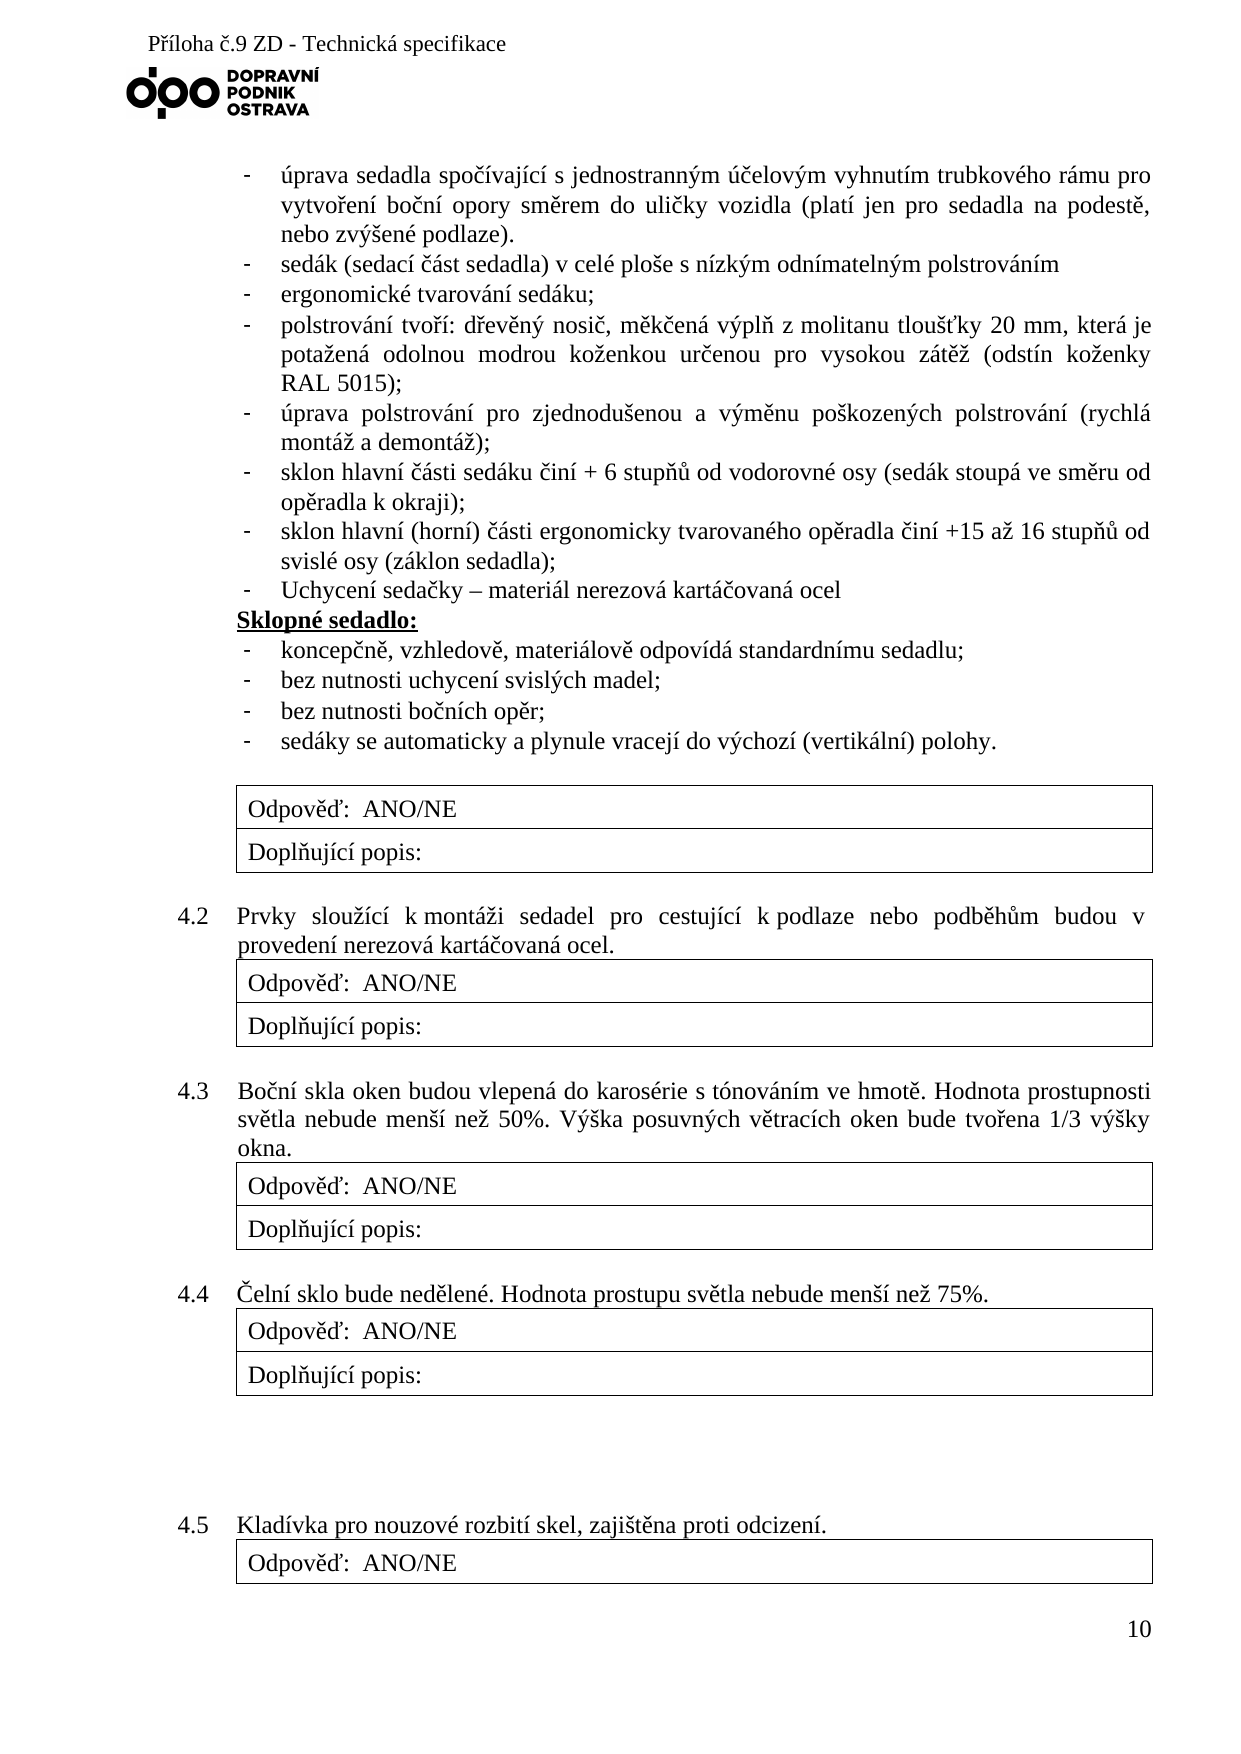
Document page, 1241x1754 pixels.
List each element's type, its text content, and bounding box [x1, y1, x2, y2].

list Uchycení sedačky – materiál nerezová kartáčovaná ocel [243, 574, 1152, 605]
list Prvky sloužící k montáži sedadel pro cestující k podlaze nebo podběhům budou v provedení nerezová kartáčovaná ocel. [177, 901, 1152, 959]
list bez nutnosti uchycení svislých madel; [243, 664, 1152, 695]
list sklon hlavní (horní) části ergonomicky tvarovaného opěradla činí +15 až 16 stupňů od svislé osy (záklon sedadla); [243, 515, 1152, 574]
table_header Odpověď: ANO/NE [237, 1163, 1152, 1205]
list polstrování tvoří: dřevěný nosič, měkčená výplň z molitanu tloušťky 20 mm, která je potažená odolnou modrou koženkou určenou pro vysokou zátěž (odstín koženky RAL 5015); [243, 309, 1152, 397]
text Sklopné sedadlo: [236, 605, 1152, 634]
list koncepčně, vzhledově, materiálově odpovídá standardnímu sedadlu; [243, 634, 1152, 664]
table_cell Doplňující popis: [237, 1206, 1152, 1249]
table_cell Doplňující popis: [237, 829, 1152, 872]
list sedáky se automaticky a plynule vracejí do výchozí (vertikální) polohy. [243, 725, 1152, 756]
table_cell Doplňující popis: [237, 1003, 1152, 1046]
picture [126, 67, 320, 119]
list sedák (sedací část sedadla) v celé ploše s nízkým odnímatelným polstrováním [243, 248, 1152, 278]
table_cell Doplňující popis: [237, 1352, 1152, 1394]
table_header Odpověď: ANO/NE [237, 960, 1152, 1002]
table_header Odpověď: ANO/NE [237, 786, 1152, 828]
list Čelní sklo bude nedělené. Hodnota prostupu světla nebude menší než 75%. [177, 1279, 1152, 1307]
list Kladívka pro nouzové rozbití skel, zajištěna proti odcizení. [177, 1511, 1152, 1539]
list ergonomické tvarování sedáku; [243, 278, 1152, 309]
list bez nutnosti bočních opěr; [243, 695, 1152, 725]
list sklon hlavní části sedáku činí + 6 stupňů od vodorovné osy (sedák stoupá ve směru od opěradla k okraji); [243, 456, 1152, 515]
list Boční skla oken budou vlepená do karosérie s tónováním ve hmotě. Hodnota prostupnosti světla nebude menší než 50%. Výška posuvných větracích oken bude tvořena 1/3 výšky okna. [177, 1076, 1152, 1162]
list úprava sedadla spočívající s jednostranným účelovým vyhnutím trubkového rámu pro vytvoření boční opory směrem do uličky vozidla (platí jen pro sedadla na podestě, nebo zvýšené podlaze). [243, 160, 1152, 248]
table_header Odpověď: ANO/NE [237, 1309, 1152, 1351]
table_header Odpověď: ANO/NE [237, 1540, 1152, 1582]
list úprava polstrování pro zjednodušenou a výměnu poškozených polstrování (rychlá montáž a demontáž); [243, 397, 1152, 456]
